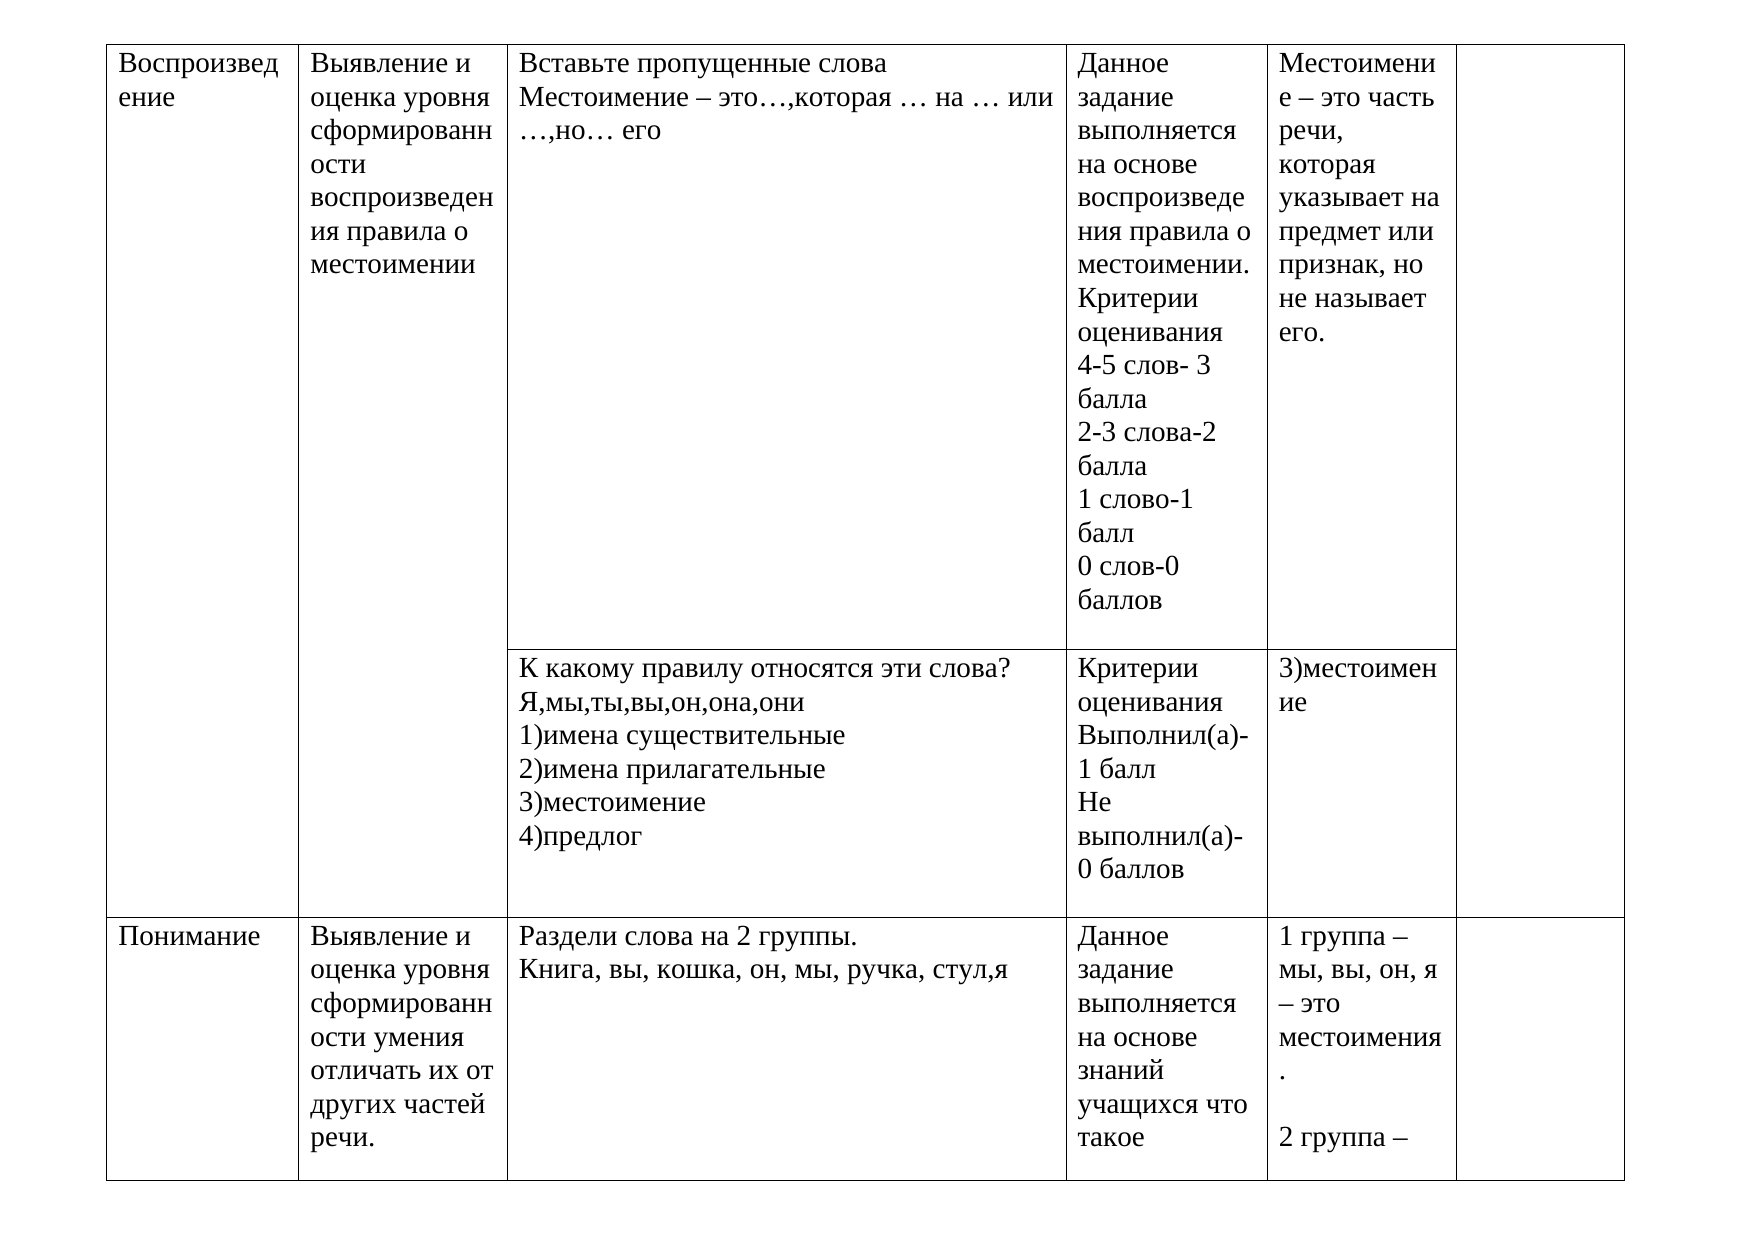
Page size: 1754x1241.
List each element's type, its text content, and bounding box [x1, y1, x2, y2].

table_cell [299, 918, 507, 1180]
table_cell К какому правилу относятся эти слова? Я,мы,ты,вы,он,она,они 1)имена существительные 2)имена прилагательные 3)местоимение 4)предлог [508, 650, 1066, 917]
table_cell Критерии оценивания Выполнил(а)-1 балл Не выполнил(а)-0 баллов [1067, 650, 1267, 917]
table_cell Вставьте пропущенные слова Местоимение – это…,которая … на … или …,но… его [508, 45, 1066, 649]
table_cell Выявление и оценка уровня сформированности воспроизведения правила о местоимении [299, 45, 507, 917]
table_cell Местоимение – это часть речи, которая указывает на предмет или признак, но не называет его. [1268, 45, 1456, 649]
table_cell [1457, 45, 1624, 917]
table_cell 3)местоимение [1268, 650, 1456, 917]
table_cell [1067, 918, 1267, 1180]
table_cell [1268, 918, 1456, 1180]
table_cell [1457, 918, 1624, 1180]
table_cell Данное задание выполняется на основе воспроизведения правила о местоимении. Критерии оценивания 4-5 слов- 3 балла 2-3 слова-2 балла 1 слово-1 балл 0 слов-0 баллов [1067, 45, 1267, 649]
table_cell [508, 918, 1066, 1180]
table_cell Понимание [107, 918, 298, 1180]
table_cell Воспроизведение [107, 45, 298, 917]
